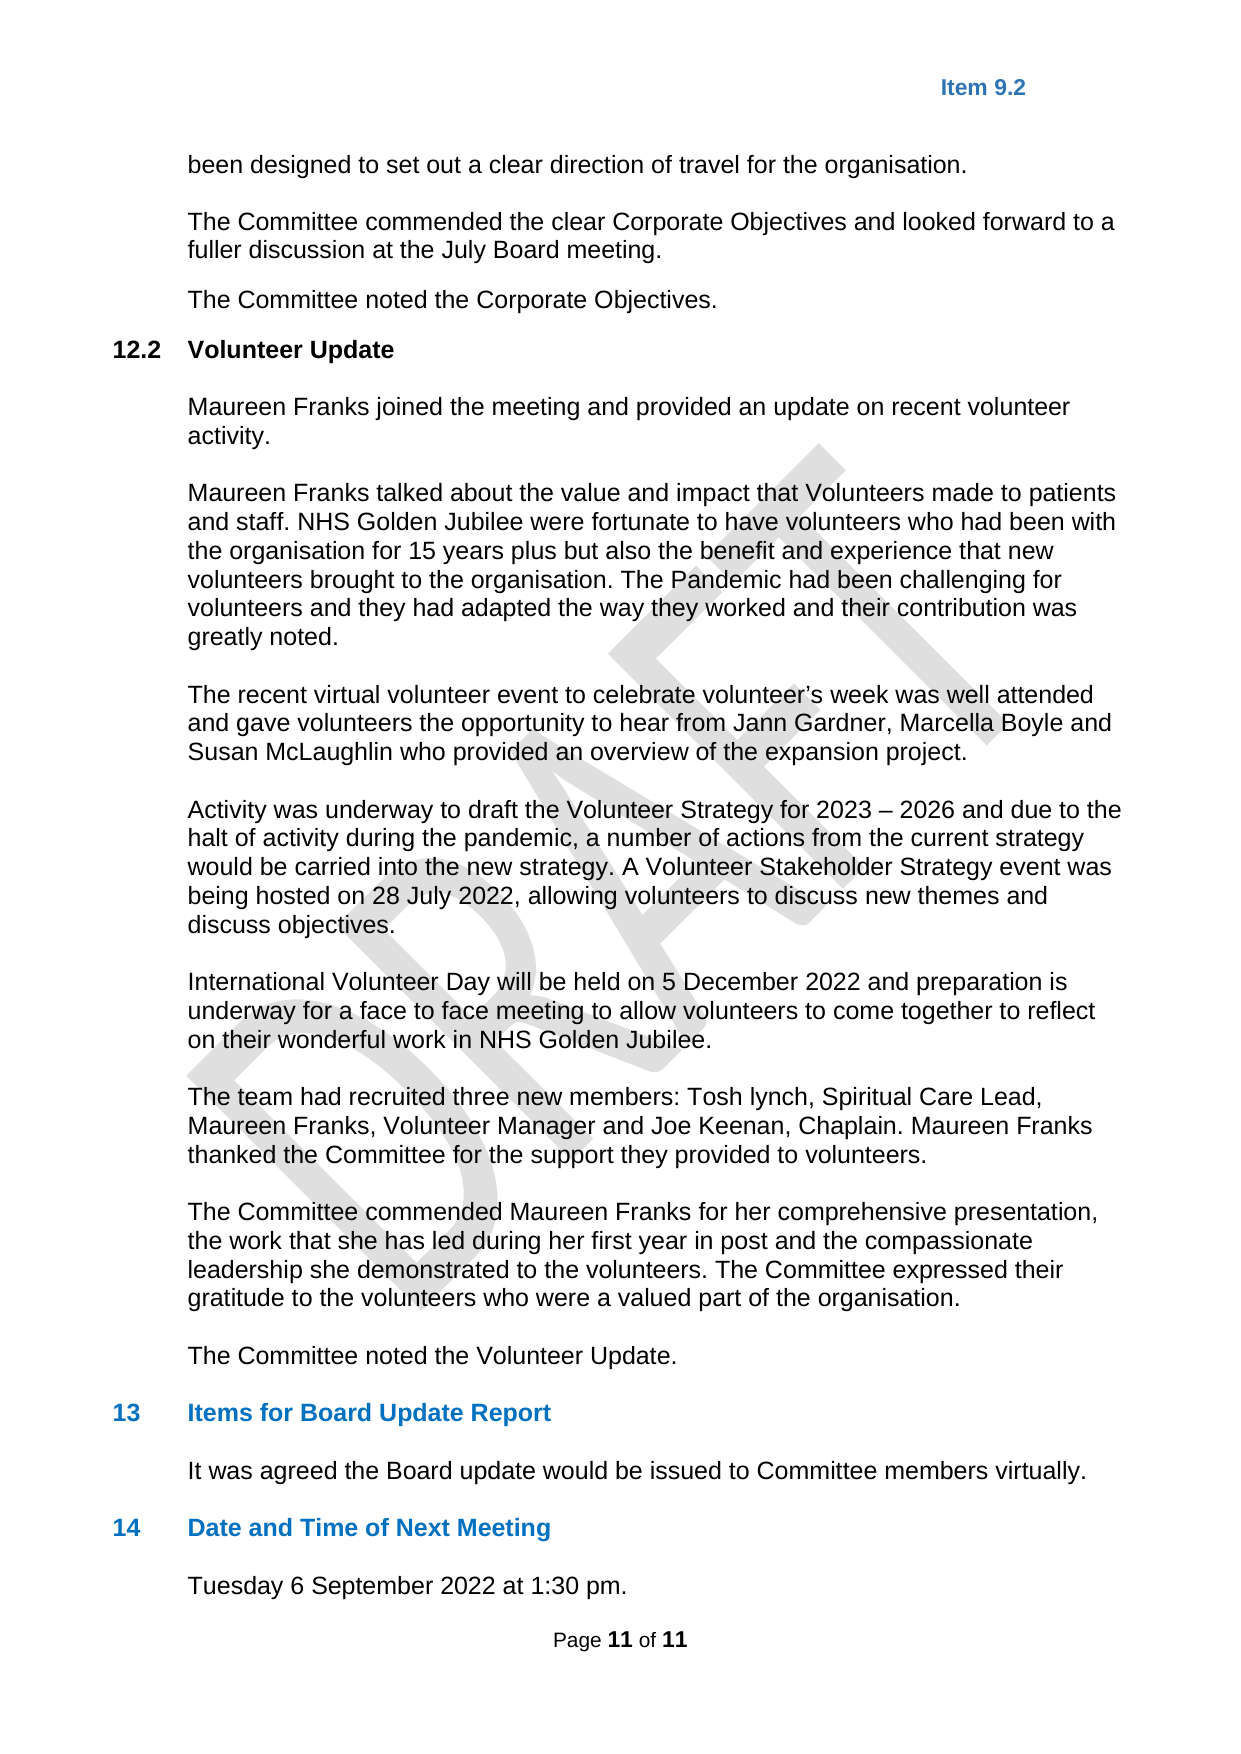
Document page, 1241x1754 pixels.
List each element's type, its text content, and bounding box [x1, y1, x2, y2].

text The team had recruited three new members: Tosh lynch, Spiritual Care Lead, Maureen Franks, Volunteer Manager and Joe Keenan, Chaplain. Maureen Franks thanked the Committee for the support they provided to volunteers. [187, 1082, 1128, 1168]
text The Committee commended Maureen Franks for her comprehensive presentation, the work that she has led during her first year in post and the compassionate leadership she demonstrated to the volunteers. The Committee expressed their gratitude to the volunteers who were a valued part of the organisation. [187, 1197, 1128, 1312]
text Activity was underway to draft the Volunteer Strategy for 2023 – 2026 and due to the halt of activity during the pandemic, a number of actions from the current strategy would be carried into the new strategy. A Volunteer Stakeholder Strategy event was being hosted on 28 July 2022, allowing volunteers to discuss new themes and discuss objectives. [187, 795, 1128, 938]
text The Committee noted the Corporate Objectives. [187, 285, 1128, 314]
text International Volunteer Day will be held on 5 December 2022 and preparation is underway for a face to face meeting to allow volunteers to come together to reflect on their wonderful work in NHS Golden Jubilee. [187, 967, 1128, 1053]
text The Committee commended the clear Corporate Objectives and looked forward to a fuller discussion at the July Board meeting. [187, 207, 1128, 264]
text Tuesday 6 September 2022 at 1:30 pm. [187, 1571, 1128, 1600]
text It was agreed the Board update would be issued to Committee members virtually. [187, 1456, 1128, 1485]
text 14 Date and Time of Next Meeting [112, 1513, 1128, 1542]
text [187, 150, 1128, 207]
text 12.2 Volunteer Update [112, 335, 1128, 363]
text The Committee noted the Volunteer Update. [187, 1341, 1128, 1370]
text The recent virtual volunteer event to celebrate volunteer’s week was well attended and gave volunteers the opportunity to hear from Jann Gardner, Marcella Boyle and Susan McLaughlin who provided an overview of the expansion project. [187, 680, 1128, 766]
text Maureen Franks joined the meeting and provided an update on recent volunteer activity. [187, 392, 1128, 450]
text 13 Items for Board Update Report [112, 1398, 1128, 1427]
text Maureen Franks talked about the value and impact that Volunteers made to patients and staff. NHS Golden Jubilee were fortunate to have volunteers who had been with the organisation for 15 years plus but also the benefit and experience that new volunteers brought to the organisation. The Pandemic had been challenging for volunteers and they had adapted the way they worked and their contribution was greatly noted. [187, 478, 1128, 651]
